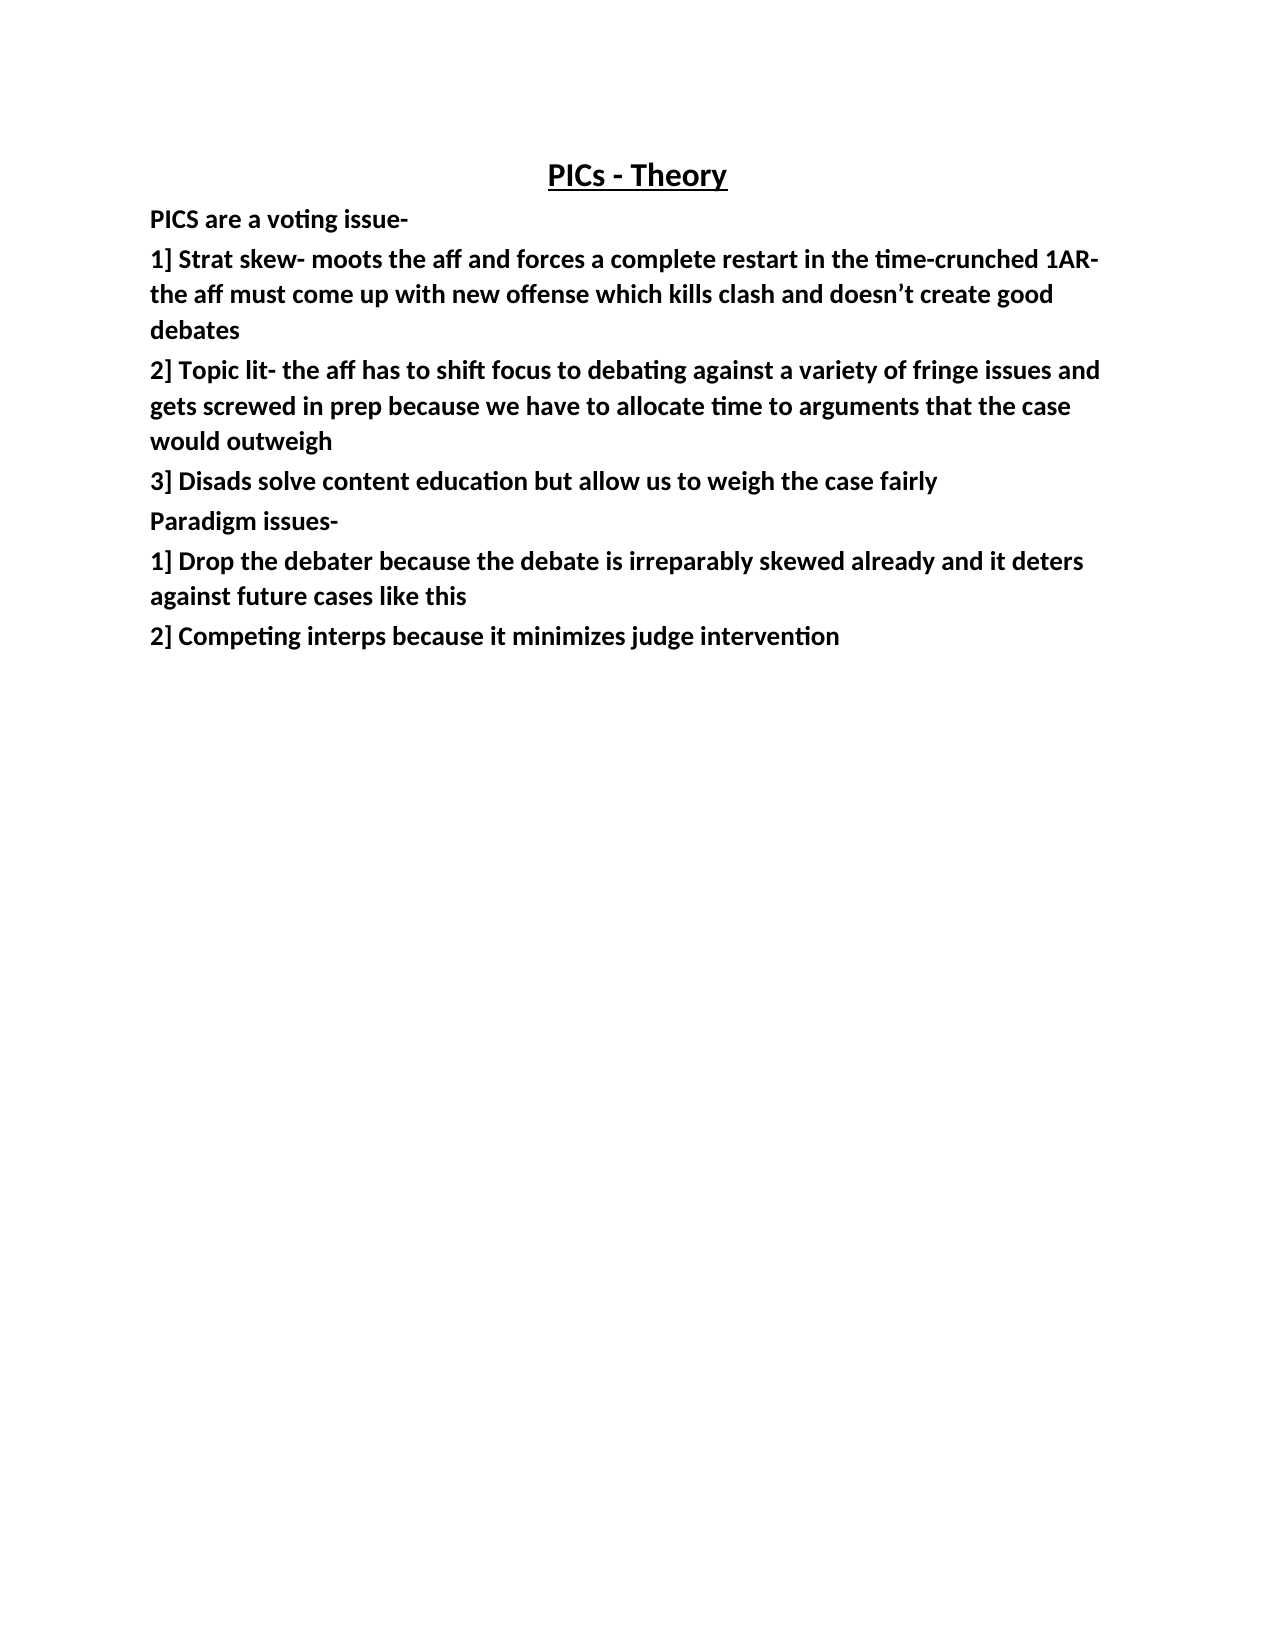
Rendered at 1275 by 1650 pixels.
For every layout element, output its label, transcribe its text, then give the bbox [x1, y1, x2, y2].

subtitle 2] Topic lit- the aff has to shift focus to debating against a variety of fringe issues and gets screwed in prep because we have to allocate time to arguments that the case would outweigh [150, 353, 1125, 457]
subtitle PICs - Theory [150, 154, 1125, 195]
subtitle PICS are a voting issue- [150, 202, 1125, 235]
subtitle 3] Disads solve content education but allow us to weigh the case fairly [150, 464, 1125, 497]
subtitle 2] Competing interps because it minimizes judge intervention [150, 619, 1125, 652]
subtitle Paradigm issues- [150, 504, 1125, 537]
subtitle 1] Strat skew- moots the aff and forces a complete restart in the time-crunched 1AR- the aff must come up with new offense which kills clash and doesn’t create good debates [150, 242, 1125, 346]
subtitle 1] Drop the debater because the debate is irreparably skewed already and it deters against future cases like this [150, 544, 1125, 612]
